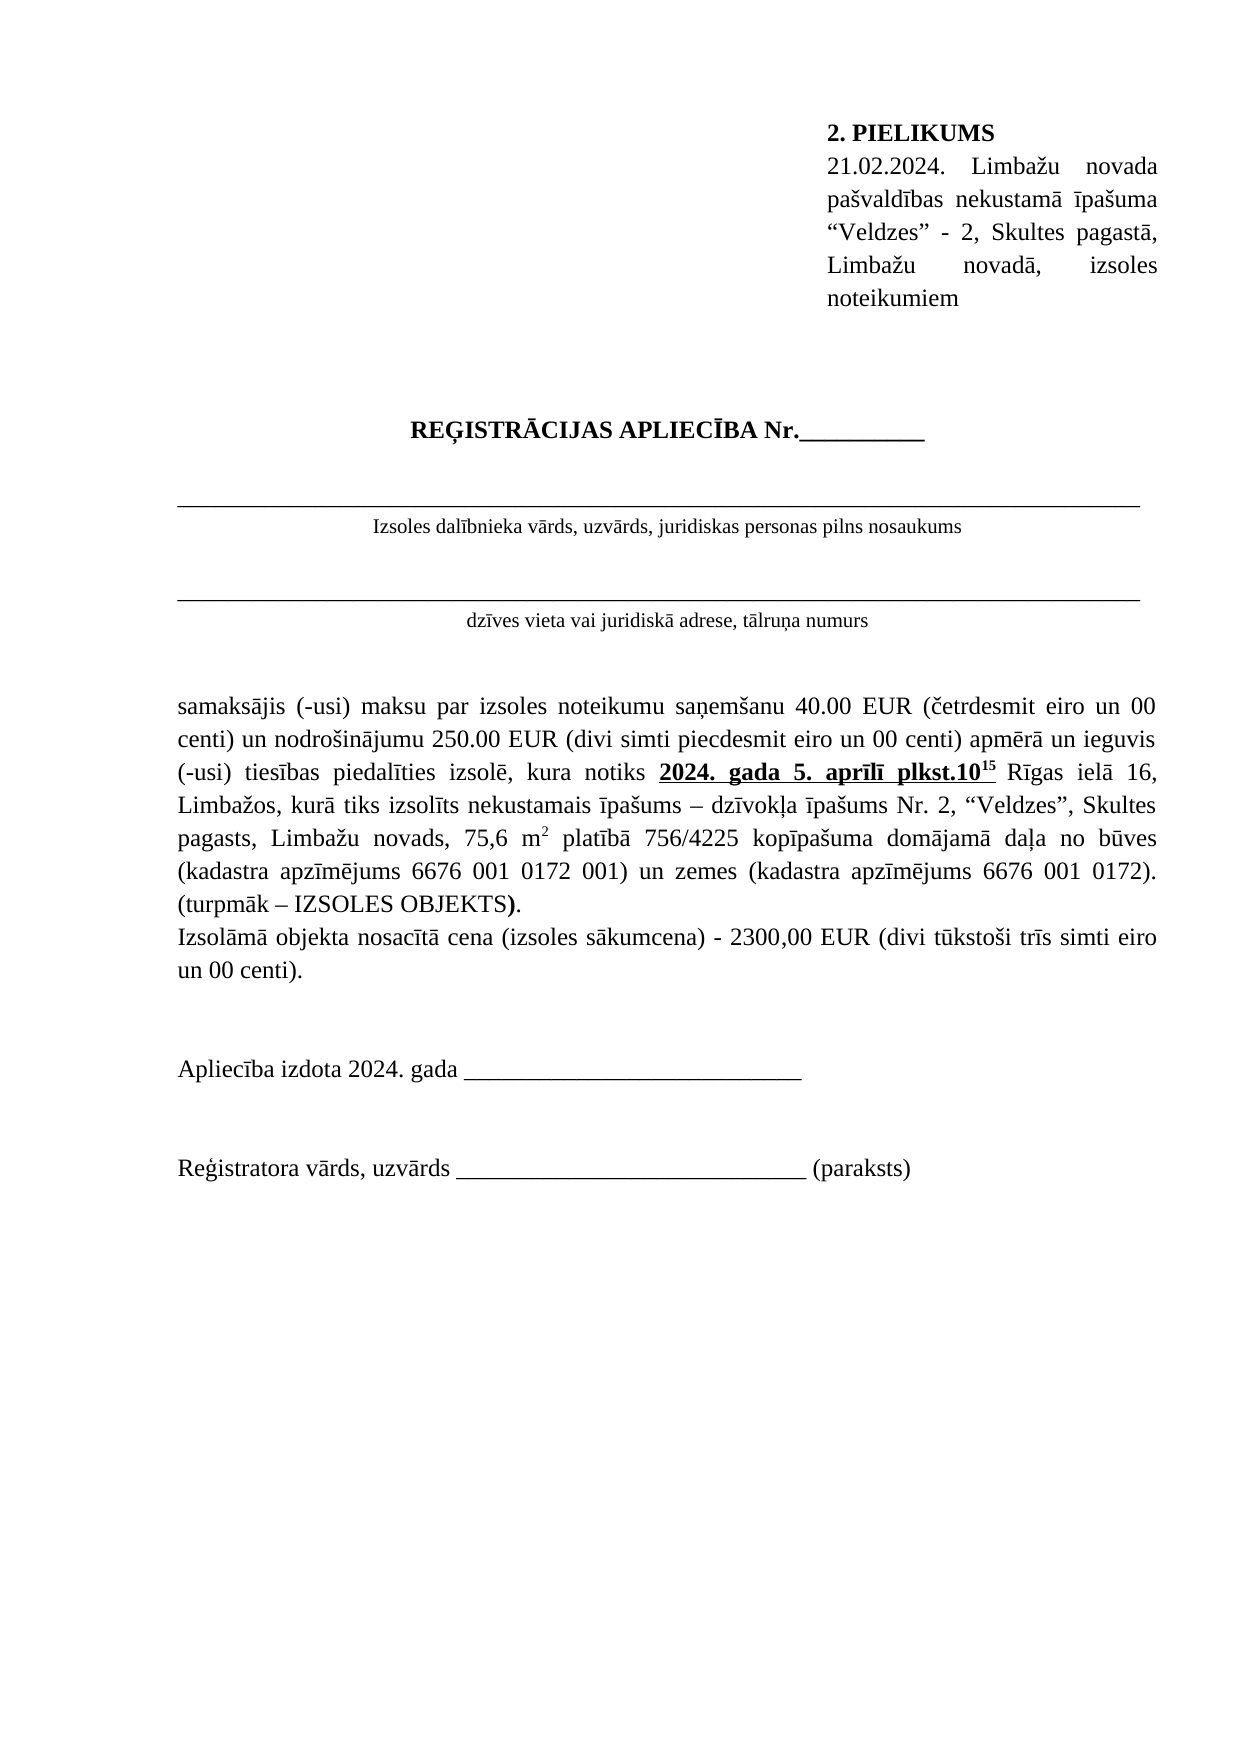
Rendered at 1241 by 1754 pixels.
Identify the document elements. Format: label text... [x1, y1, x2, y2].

text _____________________________________________________________________________ [177, 575, 1158, 604]
text 21.02.2024. Limbažu novada pašvaldības nekustamā īpašuma “Veldzes” - 2, Skultes pagastā, Limbažu novadā, izsoles noteikumiem [827, 151, 1158, 312]
text Apliecība izdota 2024. gada ___________________________ [177, 1054, 1158, 1083]
text 2. pielikums [827, 118, 1158, 147]
text REĢISTRĀCIJAS APLIECĪBA Nr.__________ [177, 415, 1158, 444]
text Reģistratora vārds, uzvārds ____________________________ (paraksts) [177, 1153, 1158, 1182]
text samaksājis (-usi) maksu par izsoles noteikumu saņemšanu 40.00 EUR (četrdesmit eiro un 00 centi) un nodrošinājumu 250.00 EUR (divi simti piecdesmit eiro un 00 centi) apmērā un ieguvis (-usi) tiesības piedalīties izsolē, kura notiks 2024. gada 5. aprīlī plkst.1015 Rīgas ielā 16, Limbažos, kurā tiks izsolīts nekustamais īpašums – dzīvokļa īpašums Nr. 2, “Veldzes”, Skultes pagasts, Limbažu novads, 75,6 m2 platībā 756/4225 kopīpašuma domājamā daļa no būves (kadastra apzīmējums 6676 001 0172 001) un zemes (kadastra apzīmējums 6676 001 0172). (turpmāk – IZSOLES OBJEKTS). [177, 691, 1158, 918]
text _____________________________________________________________________________ [177, 481, 1158, 510]
text dzīves vieta vai juridiskā adrese, tālruņa numurs [177, 608, 1158, 632]
text Izsoles dalībnieka vārds, uzvārds, juridiskas personas pilns nosaukums [177, 514, 1158, 538]
text Izsolāmā objekta nosacītā cena (izsoles sākumcena) - 2300,00 EUR (divi tūkstoši trīs simti eiro un 00 centi). [177, 922, 1158, 984]
